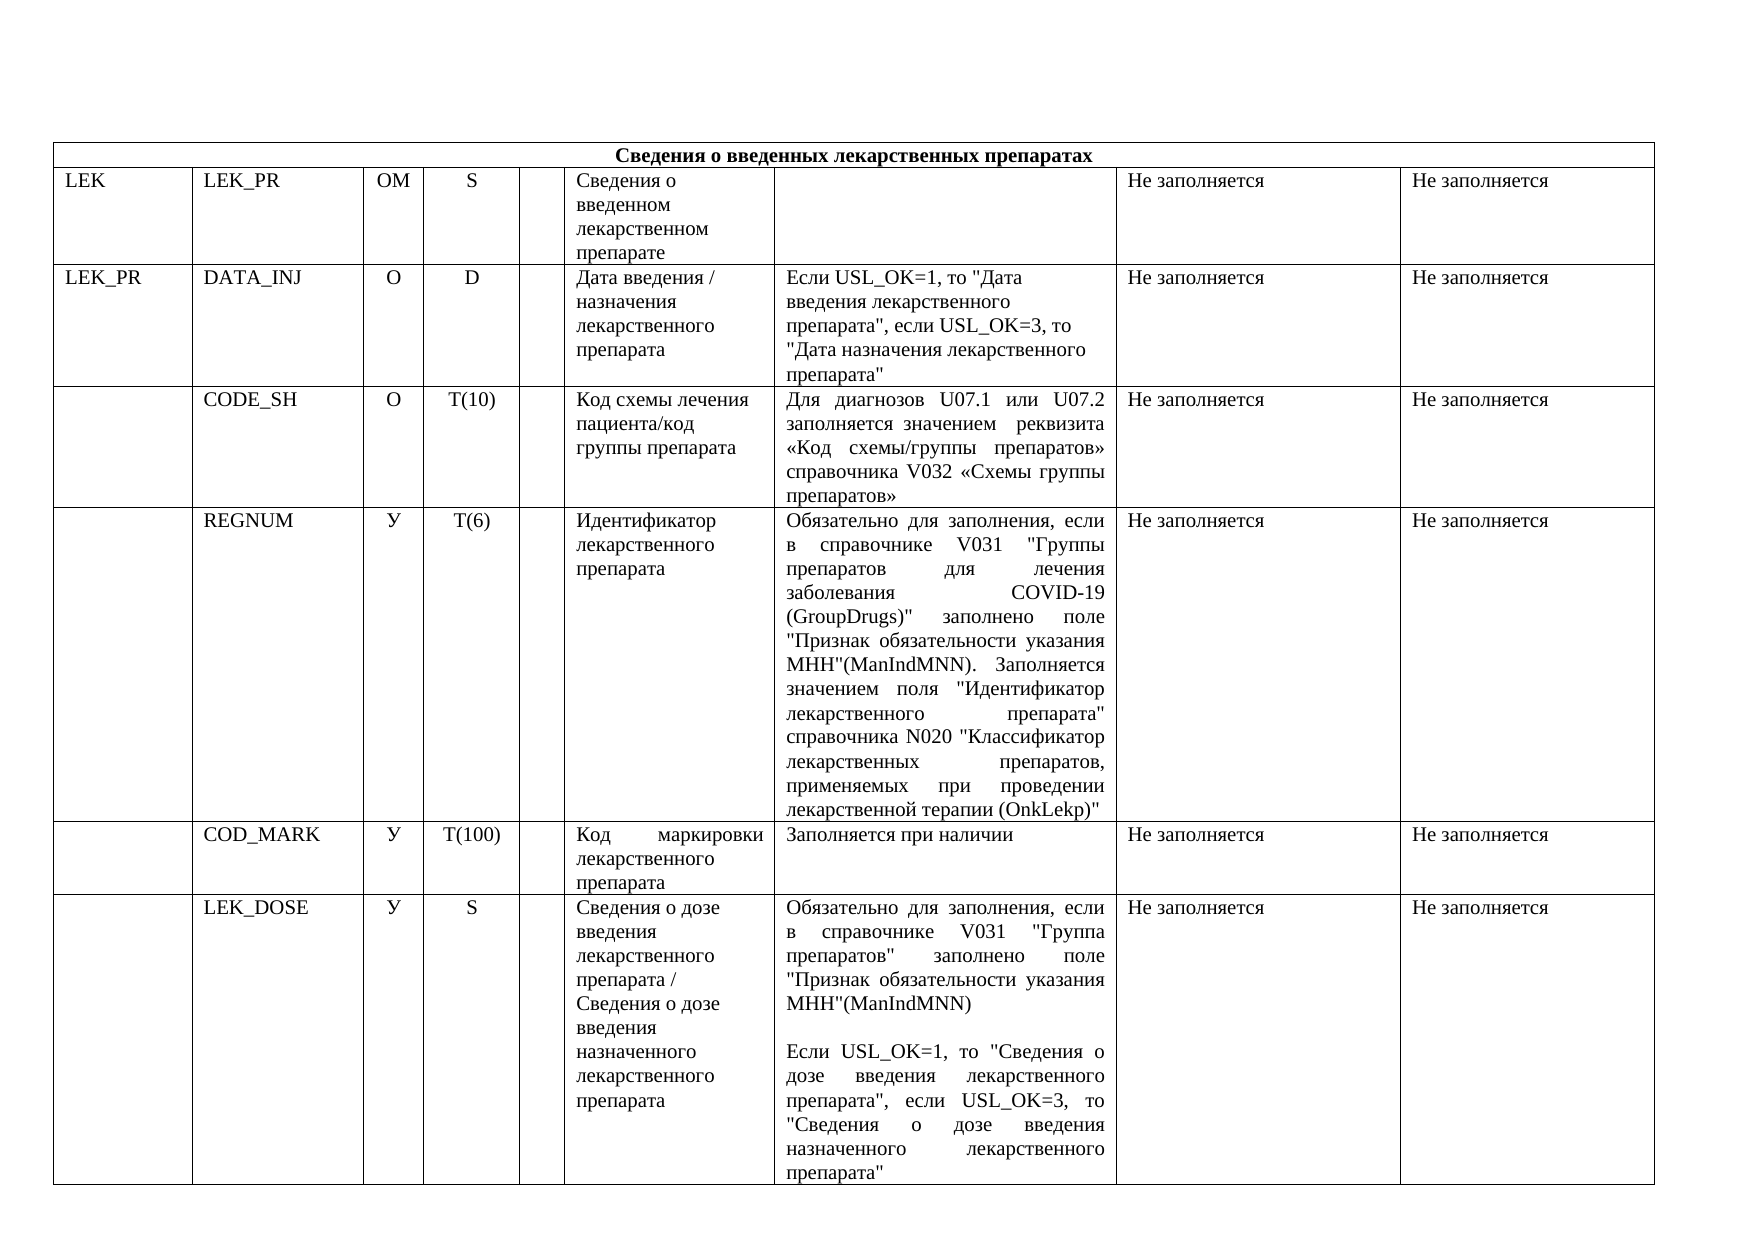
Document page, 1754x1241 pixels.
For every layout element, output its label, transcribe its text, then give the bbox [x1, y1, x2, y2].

table_cell Для диагнозов U07.1 или U07.2 заполняется значением реквизита «Код схемы/группы препаратов» справочника V032 «Схемы группы препаратов» [775, 387, 1116, 507]
table_cell Не заполняется [1117, 387, 1400, 507]
table_cell Идентификатор лекарственного препарата [565, 508, 774, 821]
table_cell [520, 895, 564, 1184]
table_cell У [364, 822, 423, 894]
table_cell [54, 895, 192, 1184]
table_cell Не заполняется [1401, 387, 1654, 507]
table_cell Дата введения / назначения лекарственного препарата [565, 265, 774, 386]
table_cell [520, 508, 564, 821]
table_cell [520, 265, 564, 386]
table_cell Не заполняется [1401, 168, 1654, 264]
table_cell DATA_INJ [193, 265, 363, 386]
table_cell Сведения о дозе введения лекарственного препарата / Сведения о дозе введения назначенного лекарственного препарата [565, 895, 774, 1184]
table_cell У [364, 895, 423, 1184]
table_cell Не заполняется [1117, 822, 1400, 894]
table_cell [54, 822, 192, 894]
table_cell Не заполняется [1401, 822, 1654, 894]
table_cell Не заполняется [1401, 265, 1654, 386]
table_cell [775, 168, 1116, 264]
table_cell Не заполняется [1117, 168, 1400, 264]
table_cell S [424, 895, 519, 1184]
table_cell D [424, 265, 519, 386]
table_cell О [364, 265, 423, 386]
table_cell Обязательно для заполнения, если в справочнике V031 "Группа препаратов" заполнено поле "Признак обязательности указания МНН"(ManIndMNN) Если USL_OK=1, то "Сведения о дозе введения лекарственного препарата", если USL_OK=3, то "Сведения о дозе введения назначенного лекарственного препарата" [775, 895, 1116, 1184]
table_cell [520, 387, 564, 507]
table_cell ОМ [364, 168, 423, 264]
table_cell Не заполняется [1117, 265, 1400, 386]
table_cell У [364, 508, 423, 821]
table_cell COD_MARK [193, 822, 363, 894]
table_cell [54, 508, 192, 821]
table_cell CODE_SH [193, 387, 363, 507]
table_cell [54, 387, 192, 507]
table_cell LEK_PR [193, 168, 363, 264]
table_cell T(10) [424, 387, 519, 507]
table_cell Код схемы лечения пациента/код группы препарата [565, 387, 774, 507]
table_cell Не заполняется [1117, 508, 1400, 821]
table_cell REGNUM [193, 508, 363, 821]
table_cell Сведения о введенных лекарственных препаратах [54, 143, 1654, 167]
table_cell LEK_PR [54, 265, 192, 386]
table_cell S [424, 168, 519, 264]
table_cell LEK [54, 168, 192, 264]
table_cell [520, 168, 564, 264]
table_cell T(6) [424, 508, 519, 821]
table_cell Сведения о введенном лекарственном препарате [565, 168, 774, 264]
table_cell [520, 822, 564, 894]
table_cell Не заполняется [1401, 508, 1654, 821]
table_cell О [364, 387, 423, 507]
table_cell Код маркировки лекарственного препарата [565, 822, 774, 894]
table_cell Не заполняется [1117, 895, 1400, 1184]
table_cell T(100) [424, 822, 519, 894]
table_cell Обязательно для заполнения, если в справочнике V031 "Группы препаратов для лечения заболевания COVID-19 (GroupDrugs)" заполнено поле "Признак обязательности указания МНН"(ManIndMNN). Заполняется значением поля "Идентификатор лекарственного препарата" справочника N020 "Классификатор лекарственных препаратов, применяемых при проведении лекарственной терапии (OnkLekp)" [775, 508, 1116, 821]
table_cell Не заполняется [1401, 895, 1654, 1184]
table_cell Заполняется при наличии [775, 822, 1116, 894]
table_cell Если USL_OK=1, то "Дата введения лекарственного препарата", если USL_OK=3, то "Дата назначения лекарственного препарата" [775, 265, 1116, 386]
table_cell LEK_DOSE [193, 895, 363, 1184]
